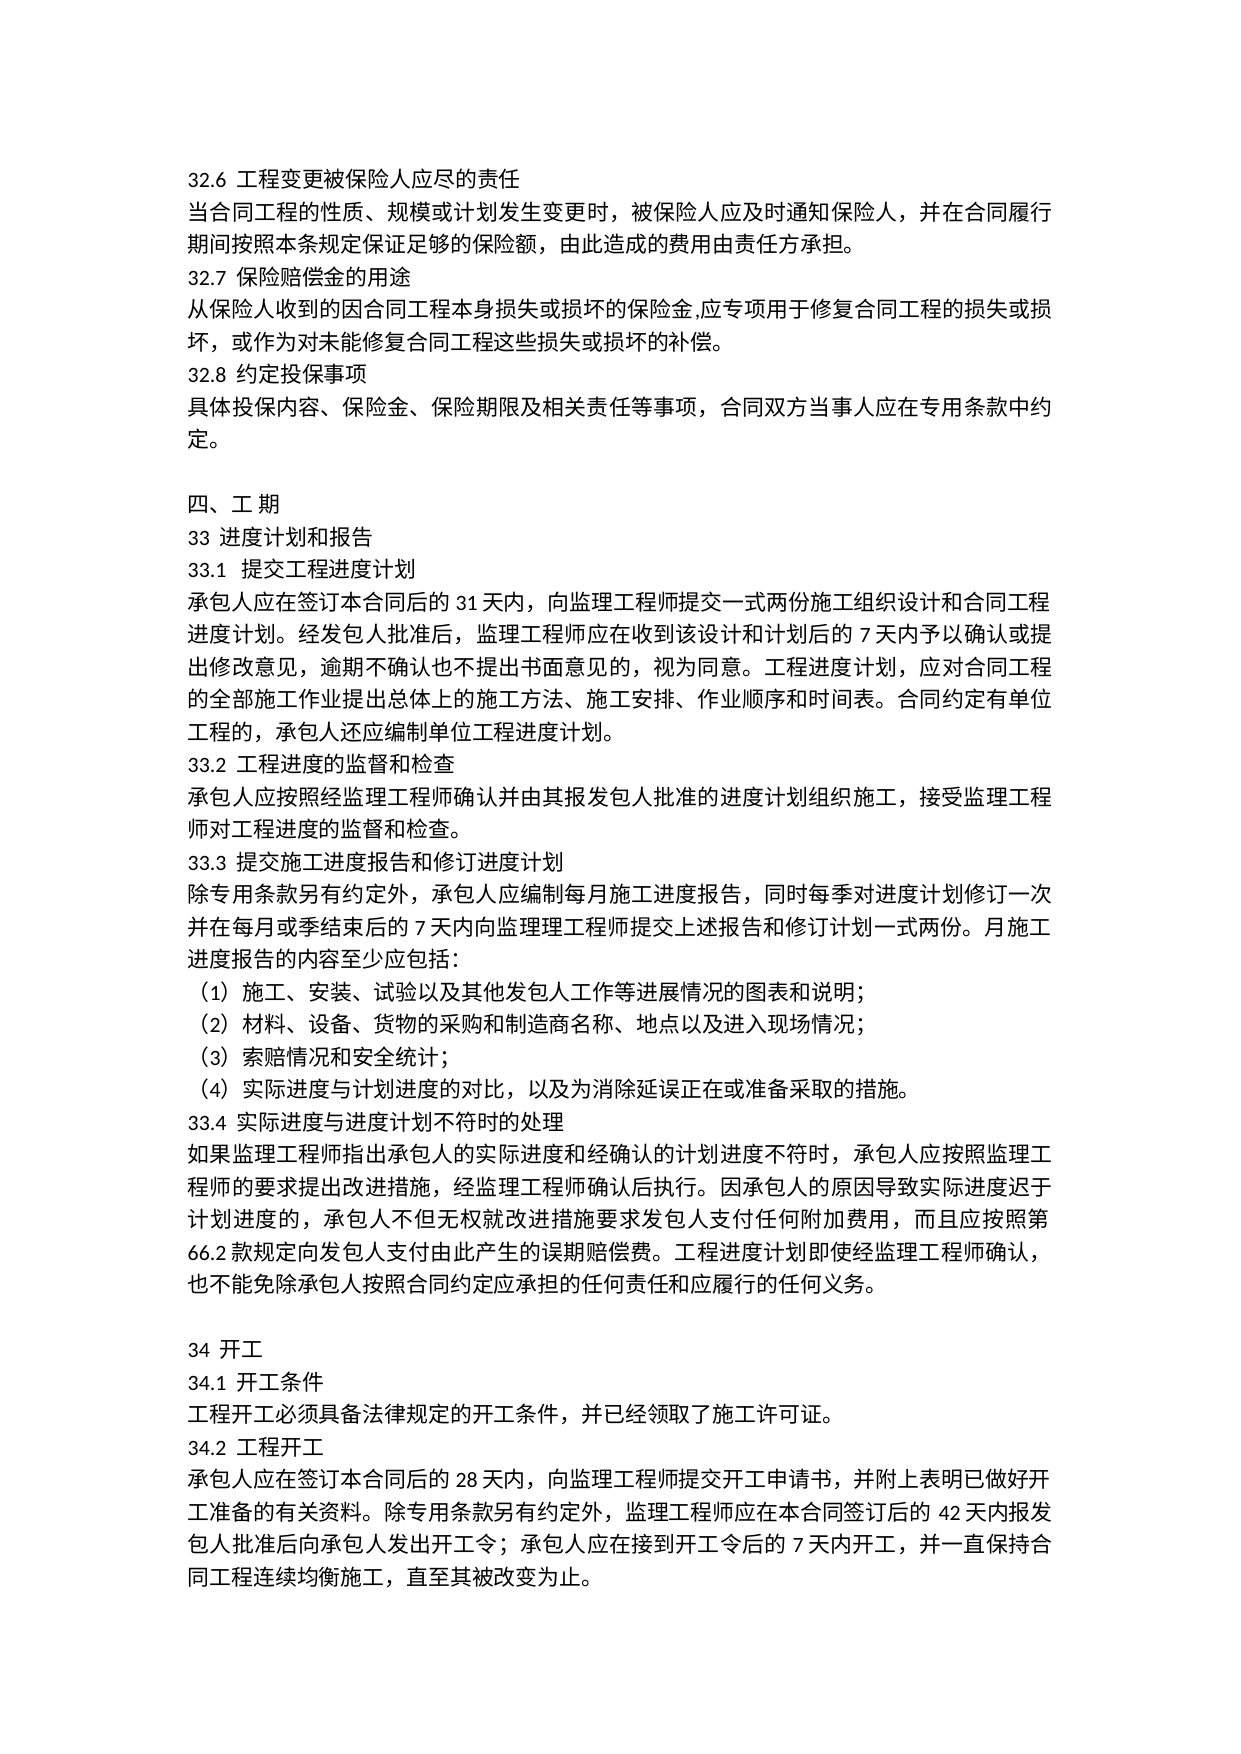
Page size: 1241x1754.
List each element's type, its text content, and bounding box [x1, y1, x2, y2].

text 从保险人收到的因合同工程本身损失或损坏的保险金,应专项用于修复合同工程的损失或损坏，或作为对未能修复合同工程这些损失或损坏的补偿。 [187, 292, 1053, 357]
text 33 进度计划和报告 [187, 519, 1053, 552]
text 32.7 保险赔偿金的用途 [187, 259, 1053, 292]
text （3）索赔情况和安全统计； [187, 1039, 1053, 1072]
text 32.6 工程变更被保险人应尽的责任 [187, 162, 1053, 194]
text 33.4 实际进度与进度计划不符时的处理 [187, 1104, 1053, 1137]
text 33.1 提交工程进度计划 [187, 552, 1053, 584]
text 34.2 工程开工 [187, 1429, 1053, 1462]
text 33.3 提交施工进度报告和修订进度计划 [187, 844, 1053, 877]
text 四、工 期 [187, 487, 1053, 519]
text （2）材料、设备、货物的采购和制造商名称、地点以及进入现场情况； [187, 1007, 1053, 1039]
text 如果监理工程师指出承包人的实际进度和经确认的计划进度不符时，承包人应按照监理工程师的要求提出改进措施，经监理工程师确认后执行。因承包人的原因导致实际进度迟于计划进度的，承包人不但无权就改进措施要求发包人支付任何附加费用，而且应按照第66.2款规定向发包人支付由此产生的误期赔偿费。工程进度计划即使经监理工程师确认，也不能免除承包人按照合同约定应承担的任何责任和应履行的任何义务。 [187, 1137, 1053, 1299]
text 工程开工必须具备法律规定的开工条件，并已经领取了施工许可证。 [187, 1397, 1053, 1429]
text 除专用条款另有约定外，承包人应编制每月施工进度报告，同时每季对进度计划修订一次，并在每月或季结束后的7天内向监理理工程师提交上述报告和修订计划一式两份。月施工进度报告的内容至少应包括： [187, 877, 1053, 974]
text 承包人应在签订本合同后的31天内，向监理工程师提交一式两份施工组织设计和合同工程进度计划。经发包人批准后，监理工程师应在收到该设计和计划后的7天内予以确认或提出修改意见，逾期不确认也不提出书面意见的，视为同意。工程进度计划，应对合同工程的全部施工作业提出总体上的施工方法、施工安排、作业顺序和时间表。合同约定有单位工程的，承包人还应编制单位工程进度计划。 [187, 584, 1053, 747]
text 当合同工程的性质、规模或计划发生变更时，被保险人应及时通知保险人，并在合同履行期间按照本条规定保证足够的保险额，由此造成的费用由责任方承担。 [187, 194, 1053, 259]
text （1）施工、安装、试验以及其他发包人工作等进展情况的图表和说明； [187, 974, 1053, 1007]
text 32.8 约定投保事项 [187, 357, 1053, 389]
text 34 开工 [187, 1332, 1053, 1364]
text 33.2 工程进度的监督和检查 [187, 747, 1053, 779]
text 34.1 开工条件 [187, 1364, 1053, 1397]
text 承包人应在签订本合同后的28天内，向监理工程师提交开工申请书，并附上表明已做好开工准备的有关资料。除专用条款另有约定外，监理工程师应在本合同签订后的42天内报发包人批准后向承包人发出开工令；承包人应在接到开工令后的7天内开工，并一直保持合同工程连续均衡施工，直至其被改变为止。 [187, 1462, 1053, 1592]
text 具体投保内容、保险金、保险期限及相关责任等事项，合同双方当事人应在专用条款中约定。 [187, 389, 1053, 454]
text （4）实际进度与计划进度的对比，以及为消除延误正在或准备采取的措施。 [187, 1072, 1053, 1104]
text 承包人应按照经监理工程师确认并由其报发包人批准的进度计划组织施工，接受监理工程师对工程进度的监督和检查。 [187, 779, 1053, 844]
